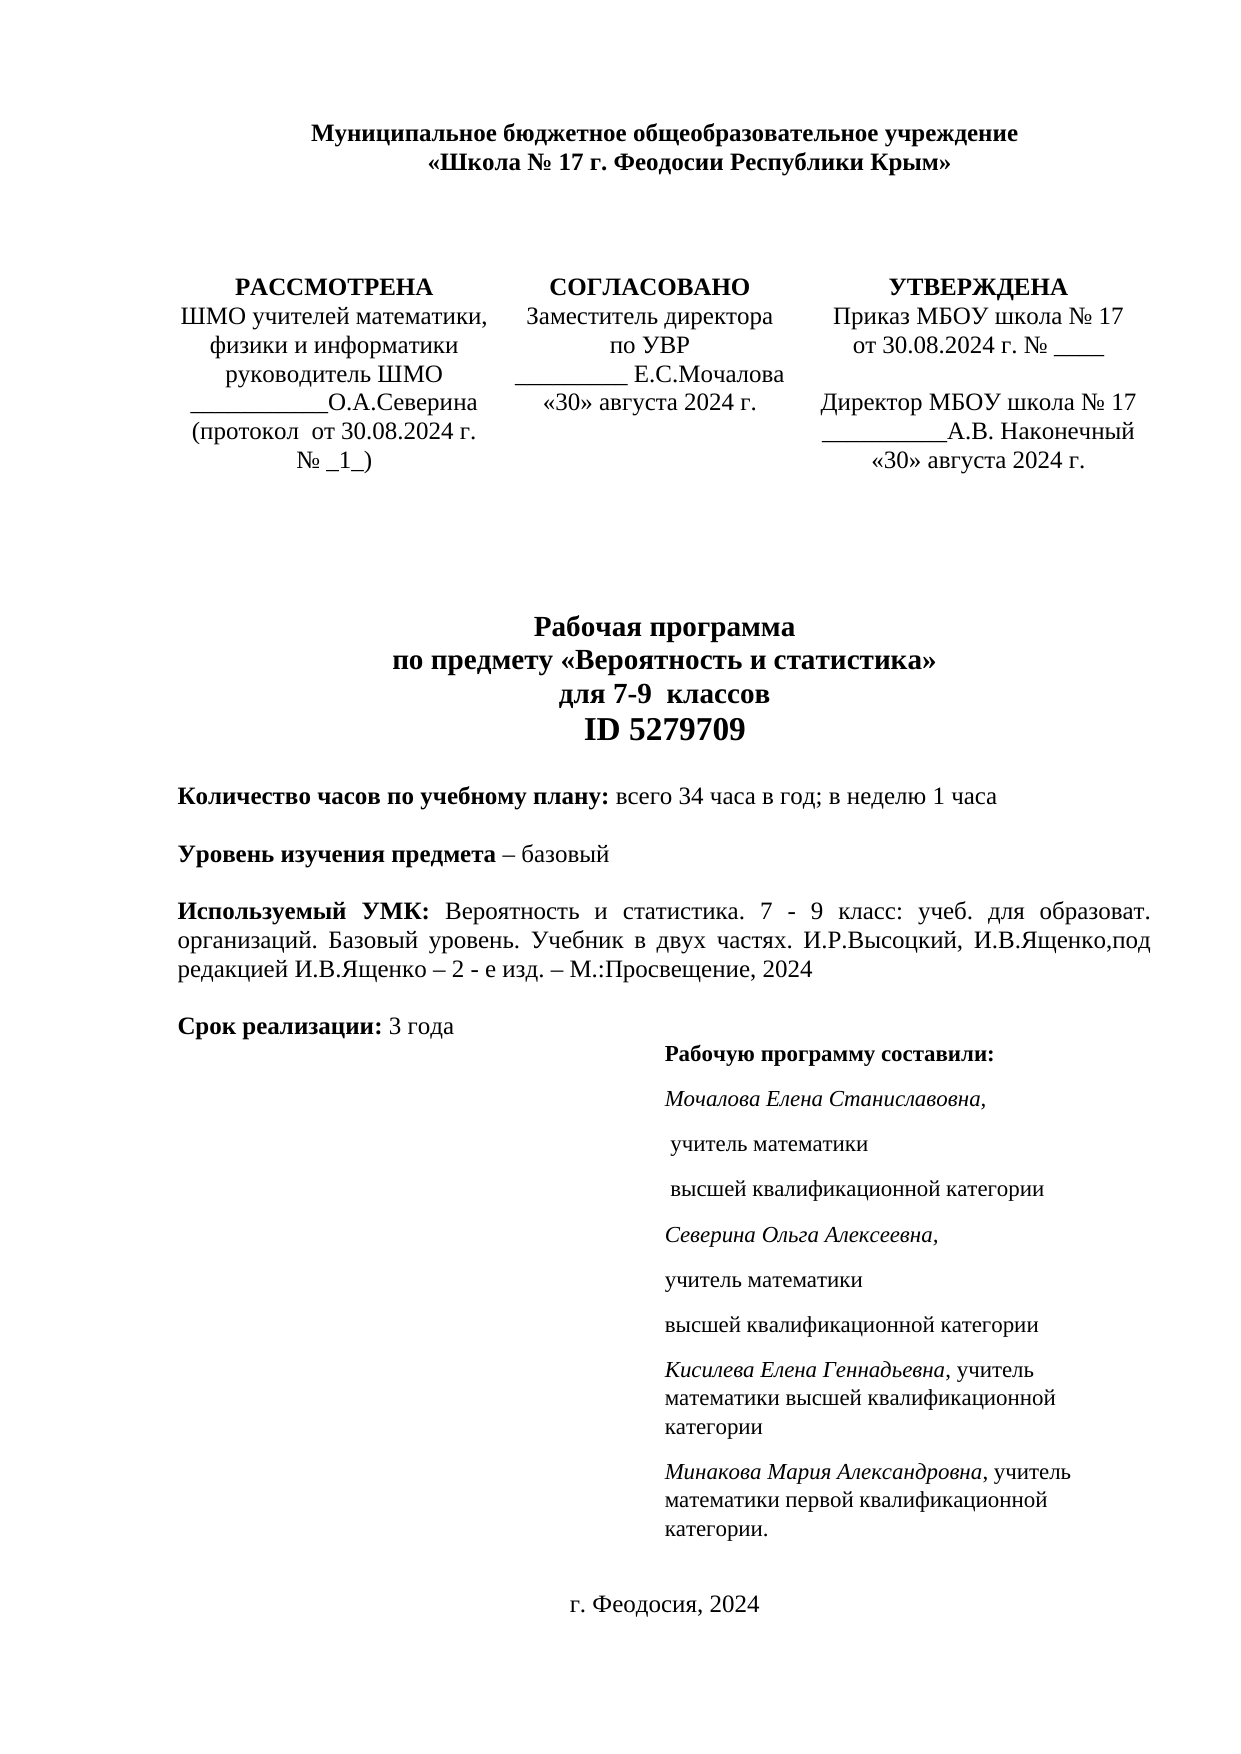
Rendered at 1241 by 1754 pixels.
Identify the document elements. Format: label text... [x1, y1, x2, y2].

text г. Феодосия, 2024 [177, 1589, 1152, 1617]
text Северина Ольга Алексеевна, [664, 1221, 1152, 1247]
text Используемый УМК: Вероятность и статистика. 7 - 9 класс: учеб. для образоват. организаций. Базовый уровень. Учебник в двух частях. И.Р.Высоцкий, И.В.Ященко,под редакцией И.В.Ященко – 2 - е изд. – М.:Просвещение, 2024 [177, 896, 1152, 983]
text Уровень изучения предмета – базовый [177, 839, 1152, 868]
text Минакова Мария Александровна, учитель математики первой квалификационной категории. [664, 1458, 1152, 1541]
table_header УТВЕРЖДЕНА Приказ МБОУ школа № 17 от 30.08.2024 г. № ____ Директор МБОУ школа № 17 __________А.В. Наконечный «30» августа 2024 г. [798, 273, 1159, 474]
text «Школа № 17 г. Феодосии Республики Крым» [177, 147, 1152, 176]
text ID 5279709 [177, 709, 1152, 748]
text Количество часов по учебному плану: всего 34 часа в год; в неделю 1 часа [177, 781, 1152, 810]
table_header СОГЛАСОВАНО Заместитель директора по УВР _________ Е.С.Мочалова «30» августа 2024 г. [503, 273, 797, 474]
text учитель математики [664, 1266, 1152, 1292]
text Мочалова Елена Станиславовна, [664, 1085, 1152, 1112]
text по предмету «Вероятность и статистика» [177, 642, 1152, 676]
text Рабочую программу составили: [664, 1040, 1152, 1067]
text Срок реализации: 3 года [177, 1011, 1152, 1040]
text Рабочая программа [177, 609, 1152, 642]
text учитель математики [664, 1130, 1152, 1157]
text Кисилева Елена Геннадьевна, учитель математики высшей квалификационной категории [664, 1356, 1152, 1439]
text для 7-9 классов [177, 676, 1152, 709]
text высшей квалификационной категории [664, 1311, 1152, 1337]
text Муниципальное бюджетное общеобразовательное учреждение [177, 118, 1152, 147]
text высшей квалификационной категории [664, 1176, 1152, 1202]
table_header РАССМОТРЕНА ШМО учителей математики, физики и информатики руководитель ШМО ___________О.А.Северина (протокол от 30.08.2024 г. № _1_) [167, 273, 502, 474]
